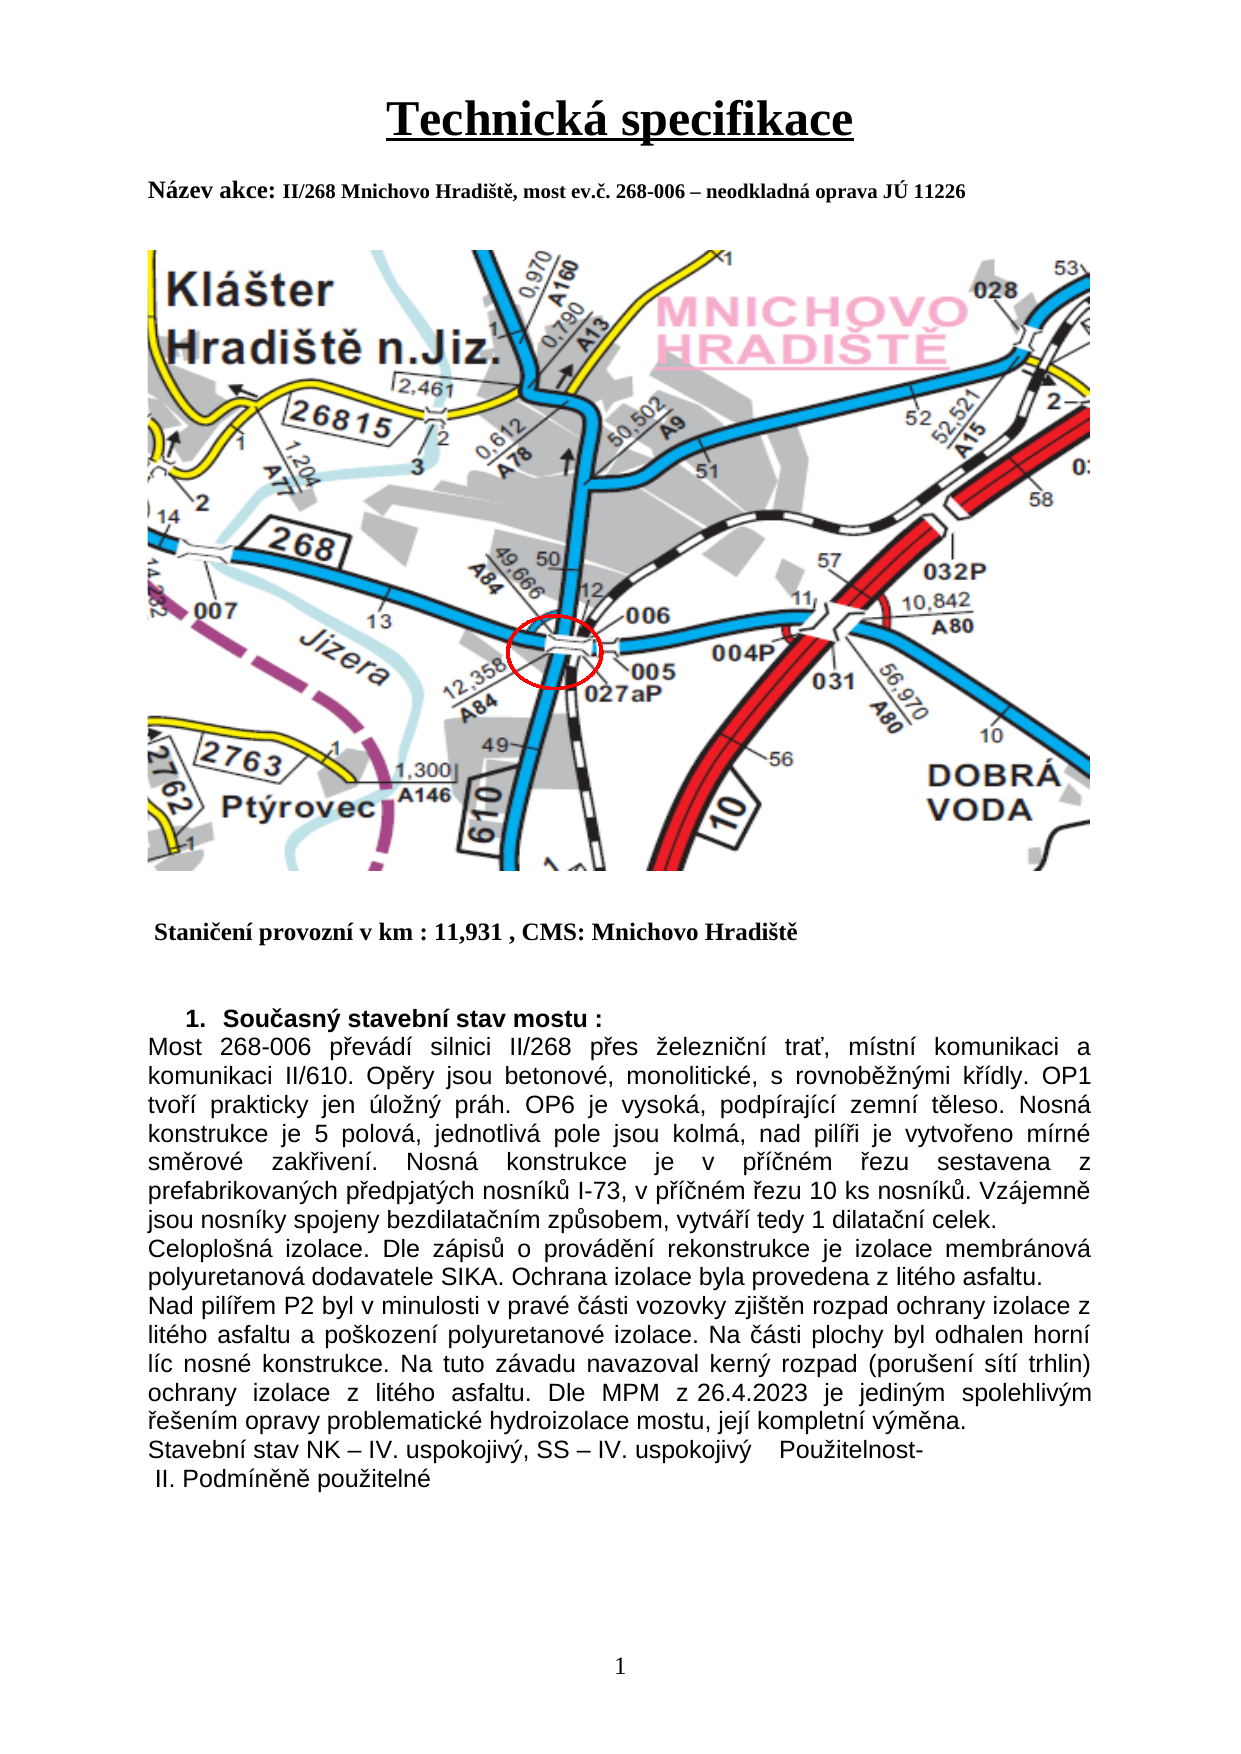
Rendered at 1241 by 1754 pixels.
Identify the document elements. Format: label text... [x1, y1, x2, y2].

table_header Stavební stav NK – IV. uspokojivý, SS – IV. uspokojivý Použitelnost- II. Podmíněně použitelné [140, 1435, 1064, 1610]
picture [510, 618, 599, 687]
text Staničení provozní v km : 11,931 , CMS: Mnichovo Hradiště [148, 917, 1092, 946]
text Celoplošná izolace. Dle zápisů o provádění rekonstrukce je izolace membránová polyuretanová dodavatele SIKA. Ochrana izolace byla provedena z litého asfaltu. [148, 1234, 1092, 1291]
picture [489, 250, 1090, 871]
text Nad pilířem P2 byl v minulosti v pravé části vozovky zjištěn rozpad ochrany izolace z litého asfaltu a poškození polyuretanové izolace. Na části plochy byl odhalen horní líc nosné konstrukce. Na tuto závadu navazoval kerný rozpad (porušení sítí trhlin) ochrany izolace z litého asfaltu. Dle MPM z 26.4.2023 je jediným spolehlivým řešením opravy problematické hydroizolace mostu, její kompletní výměna. [148, 1291, 1092, 1435]
picture [147, 250, 586, 871]
title Technická specifikace [148, 89, 1092, 146]
list Současný stavební stav mostu : [185, 1003, 1092, 1032]
text Název akce: II/268 Mnichovo Hradiště, most ev.č. 268-006 – neodkladná oprava JÚ 11226 [148, 175, 1092, 204]
text Most 268-006 převádí silnici II/268 přes železniční trať, místní komunikaci a komunikaci II/610. Opěry jsou betonové, monolitické, s rovnoběžnými křídly. OP1 tvoří prakticky jen úložný práh. OP6 je vysoká, podpírající zemní těleso. Nosná konstrukce je 5 polová, jednotlivá pole jsou kolmá, nad pilíři je vytvořeno mírné směrové zakřivení. Nosná konstrukce je v příčném řezu sestavena z prefabrikovaných předpjatých nosníků I-73, v příčném řezu 10 ks nosníků. Vzájemně jsou nosníky spojeny bezdilatačním způsobem, vytváří tedy 1 dilatační celek. [148, 1032, 1092, 1234]
